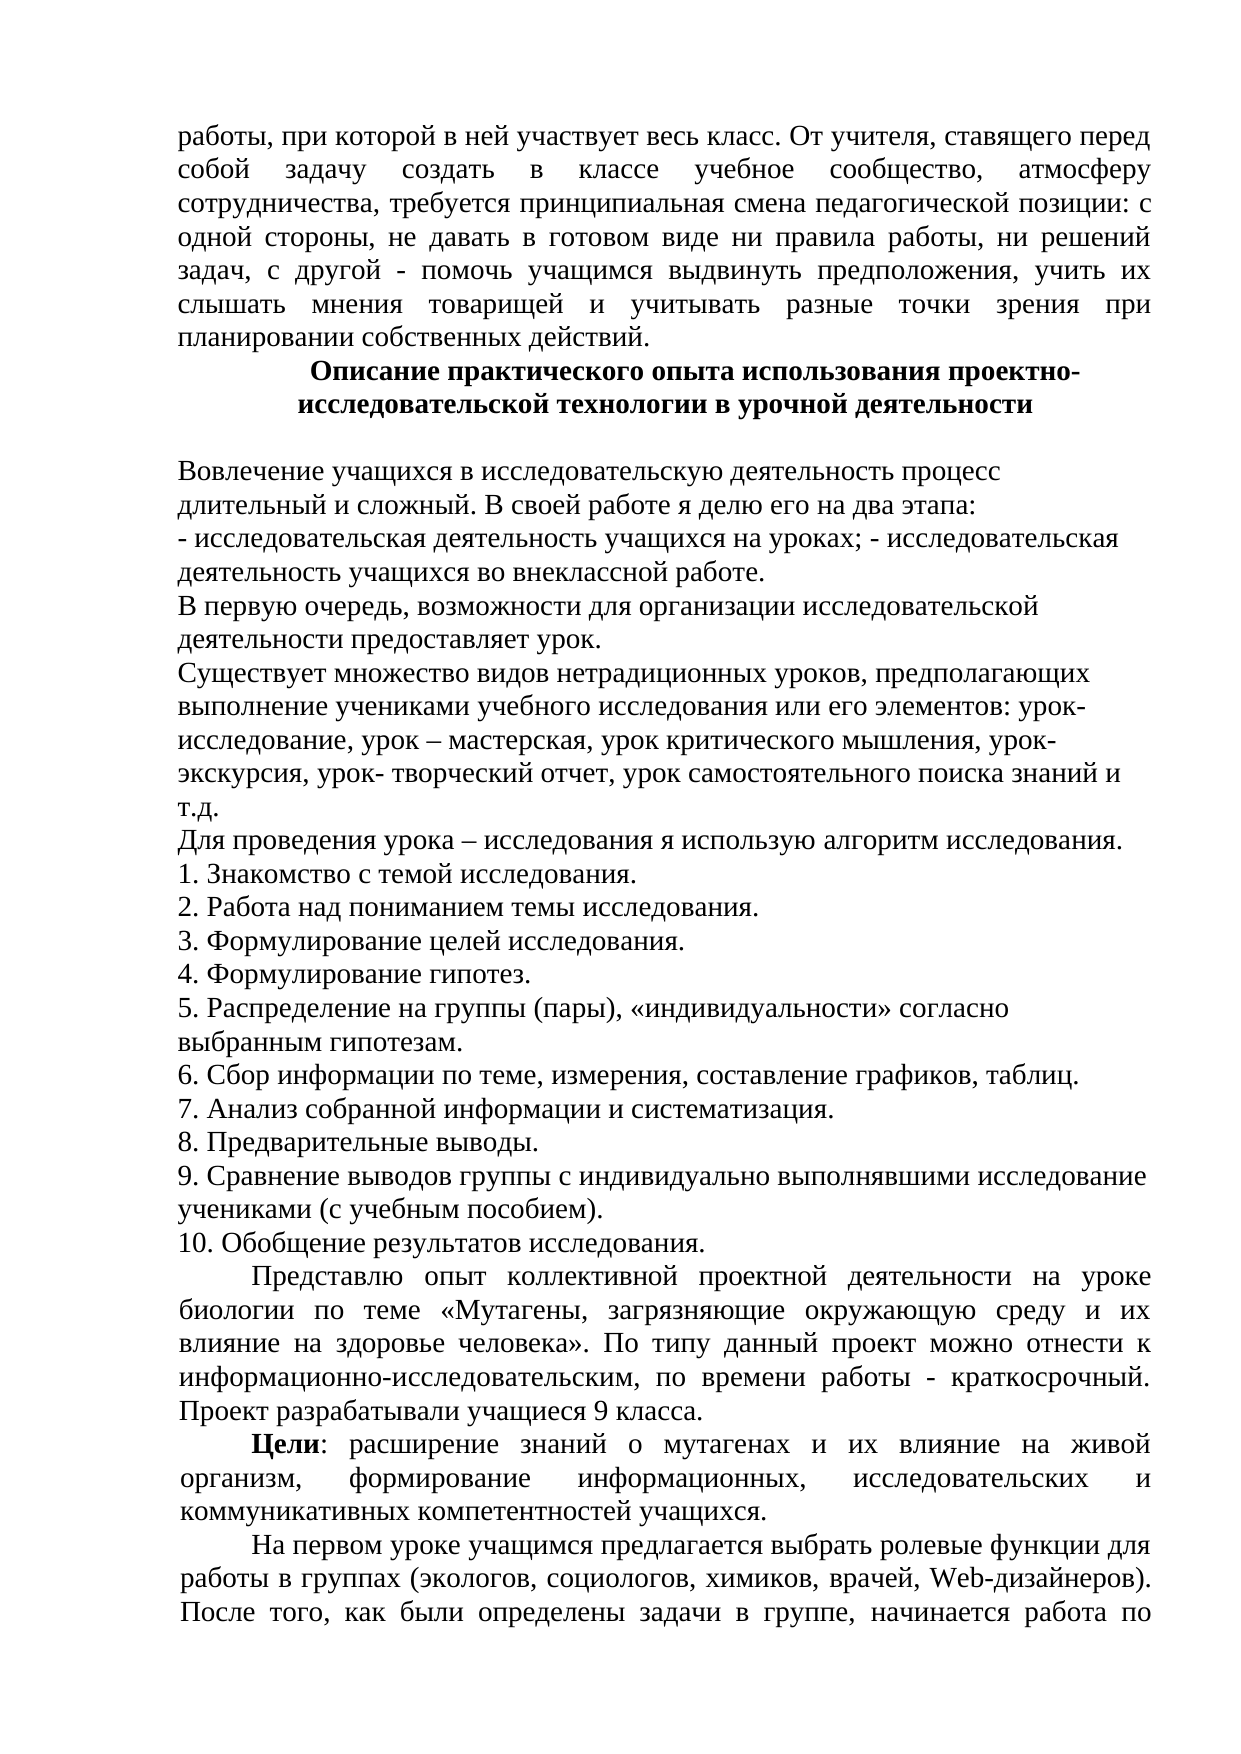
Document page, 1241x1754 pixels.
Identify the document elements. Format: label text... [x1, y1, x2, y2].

text 9. Сравнение выводов группы с индивидуально выполнявшими исследование учениками (с учебным пособием). [177, 1158, 1152, 1225]
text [180, 1527, 1152, 1627]
text В первую очередь, возможности для организации исследовательской деятельности предоставляет урок. [177, 588, 1152, 655]
text 2. Работа над пониманием темы исследования. [177, 889, 1152, 923]
text Существует множество видов нетрадиционных уроков, предполагающих выполнение учениками учебного исследования или его элементов: урок-исследование, урок – мастерская, урок критического мышления, урок-экскурсия, урок- творческий отчет, урок самостоятельного поиска знаний и т.д. [177, 655, 1152, 822]
text 10. Обобщение результатов исследования. [177, 1225, 1152, 1258]
text 7. Анализ собранной информации и систематизация. [177, 1091, 1152, 1124]
text 1. Знакомство с темой исследования. [177, 856, 1152, 889]
text Представлю опыт коллективной проектной деятельности на уроке биологии по теме «Мутагены, загрязняющие окружающую среду и их влияние на здоровье человека». По типу данный проект можно отнести к информационно-исследовательским, по времени работы - краткосрочный. Проект разрабатывали учащиеся 9 класса. [179, 1258, 1152, 1426]
text Описание практического опыта использования проектно- исследовательской технологии в урочной деятельности [179, 353, 1152, 420]
text Цели: расширение знаний о мутагенах и их влияние на живой организм, формирование информационных, исследовательских и коммуникативных компетентностей учащихся. [180, 1426, 1152, 1527]
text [177, 118, 1152, 353]
text 6. Сбор информации по теме, измерения, составление графиков, таблиц. [177, 1057, 1152, 1091]
text 5. Распределение на группы (пары), «индивидуальности» согласно выбранным гипотезам. [177, 990, 1152, 1057]
text Для проведения урока – исследования я использую алгоритм исследования. [177, 822, 1152, 856]
text Вовлечение учащихся в исследовательскую деятельность процесс длительный и сложный. В своей работе я делю его на два этапа: - исследовательская деятельность учащихся на уроках; - исследовательская деятельность учащихся во внеклассной работе. [177, 453, 1152, 588]
text 4. Формулирование гипотез. [177, 957, 1152, 990]
text 3. Формулирование целей исследования. [177, 923, 1152, 957]
text 8. Предварительные выводы. [177, 1124, 1152, 1158]
